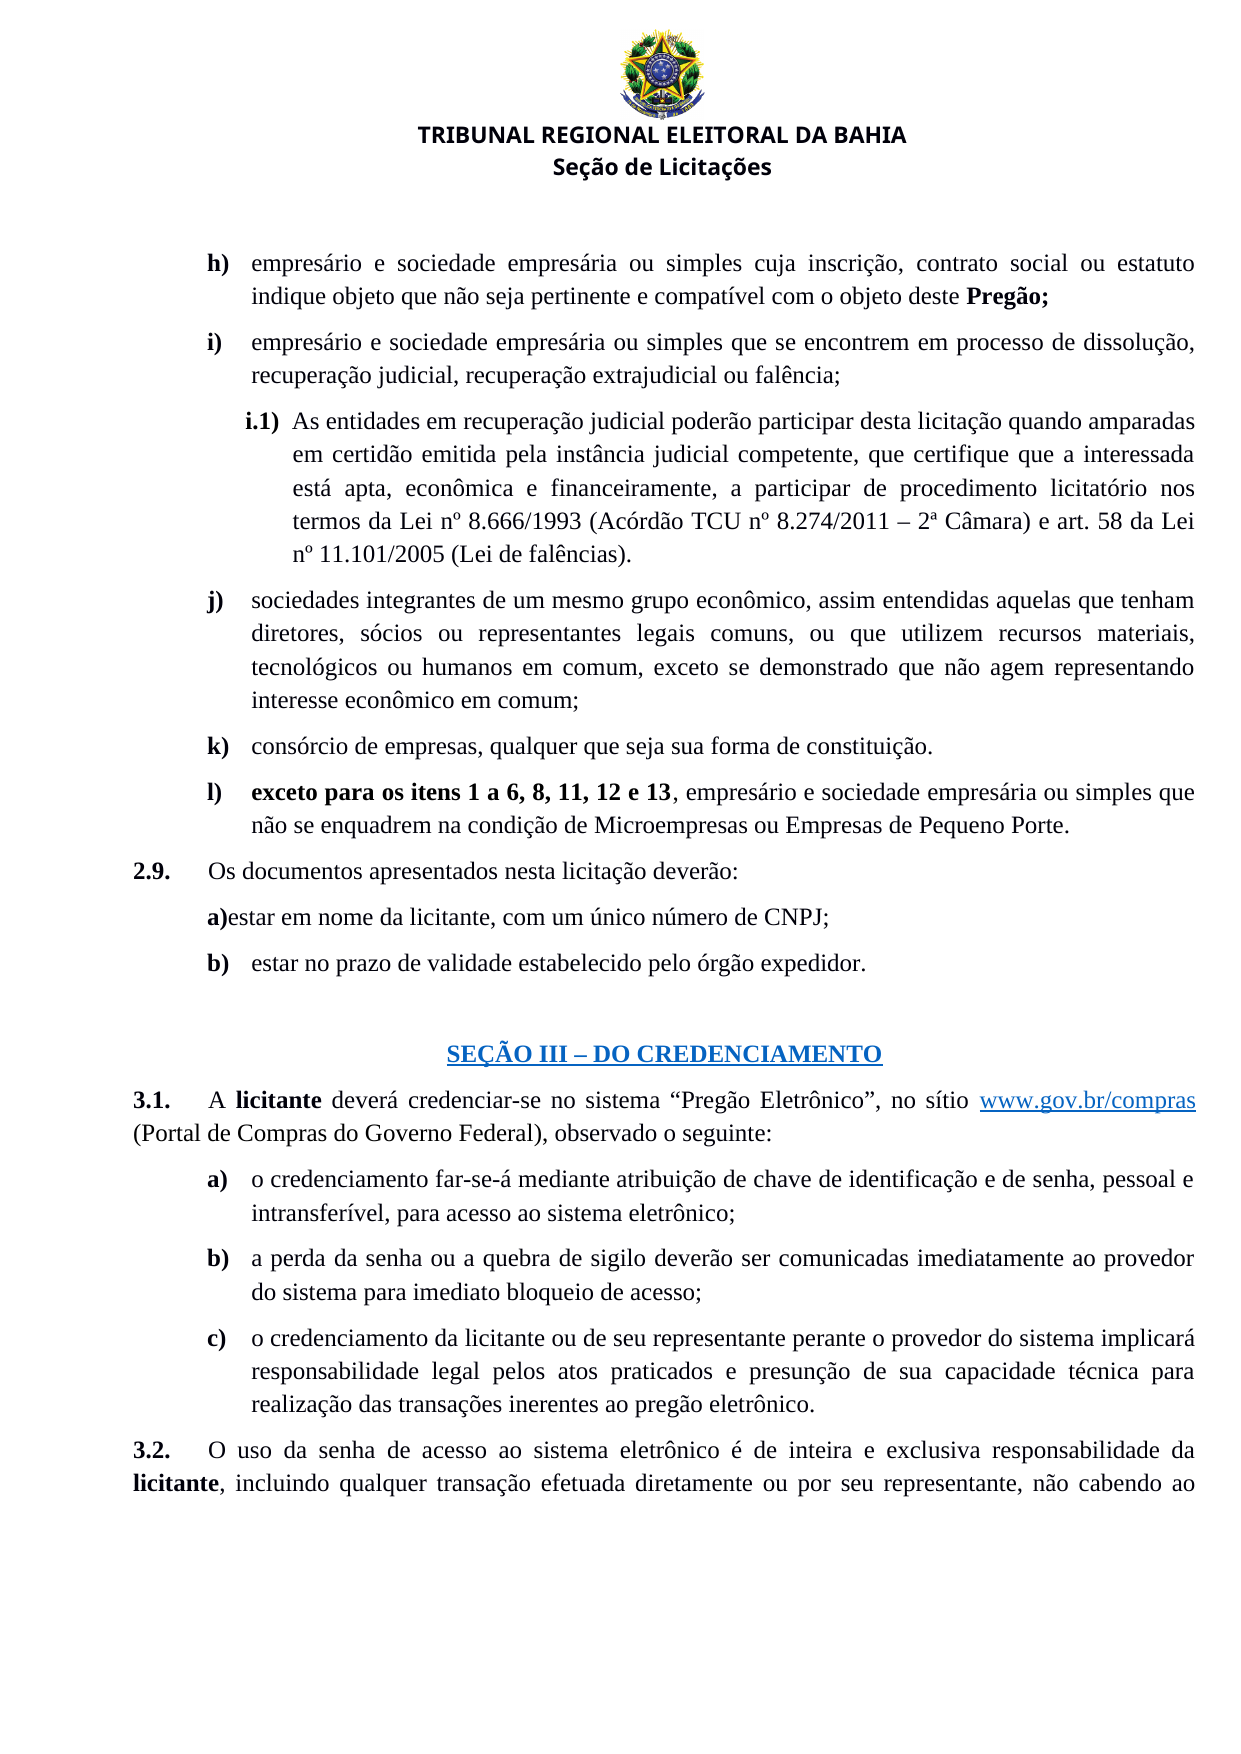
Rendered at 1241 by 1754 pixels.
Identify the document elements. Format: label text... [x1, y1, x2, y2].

list sociedades integrantes de um mesmo grupo econômico, assim entendidas aquelas que tenham diretores, sócios ou representantes legais comuns, ou que utilizem recursos materiais, tecnológicos ou humanos em comum, exceto se demonstrado que não agem representando interesse econômico em comum; [207, 582, 1196, 715]
text 2.9. Os documentos apresentados nesta licitação deverão: [133, 853, 1196, 886]
list estar em nome da licitante, com um único número de CNPJ; [207, 898, 1196, 932]
list o credenciamento far-se-á mediante atribuição de chave de identificação e de senha, pessoal e intransferível, para acesso ao sistema eletrônico; [207, 1161, 1196, 1228]
list a perda da senha ou a quebra de sigilo deverão ser comunicadas imediatamente ao provedor do sistema para imediato bloqueio de acesso; [207, 1240, 1196, 1307]
text 3.1. A licitante deverá credenciar-se no sistema “Pregão Eletrônico”, no sítio www.gov.br/compras (Portal de Compras do Governo Federal), observado o seguinte: [133, 1082, 1196, 1148]
text SEÇÃO III – DO CREDENCIAMENTO [133, 1036, 1196, 1069]
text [133, 1432, 1196, 1498]
list consórcio de empresas, qualquer que seja sua forma de constituição. [207, 728, 1196, 761]
list estar no prazo de validade estabelecido pelo órgão expedidor. [207, 944, 1196, 978]
list o credenciamento da licitante ou de seu representante perante o provedor do sistema implicará responsabilidade legal pelos atos praticados e presunção de sua capacidade técnica para realização das transações inerentes ao pregão eletrônico. [207, 1319, 1196, 1419]
list empresário e sociedade empresária ou simples cuja inscrição, contrato social ou estatuto indique objeto que não seja pertinente e compatível com o objeto deste Pregão; [207, 244, 1196, 311]
list empresário e sociedade empresária ou simples que se encontrem em processo de dissolução, recuperação judicial, recuperação extrajudicial ou falência; [207, 323, 1196, 390]
text i.1) As entidades em recuperação judicial poderão participar desta licitação quando amparadas em certidão emitida pela instância judicial competente, que certifique que a interessada está apta, econômica e financeiramente, a participar de procedimento licitatório nos termos da Lei nº 8.666/1993 (Acórdão TCU nº 8.274/2011 – 2ª Câmara) e art. 58 da Lei nº 11.101/2005 (Lei de falências). [245, 403, 1196, 569]
list exceto para os itens 1 a 6, 8, 11, 12 e 13, empresário e sociedade empresária ou simples que não se enquadrem na condição de Microempresas ou Empresas de Pequeno Porte. [207, 773, 1196, 840]
